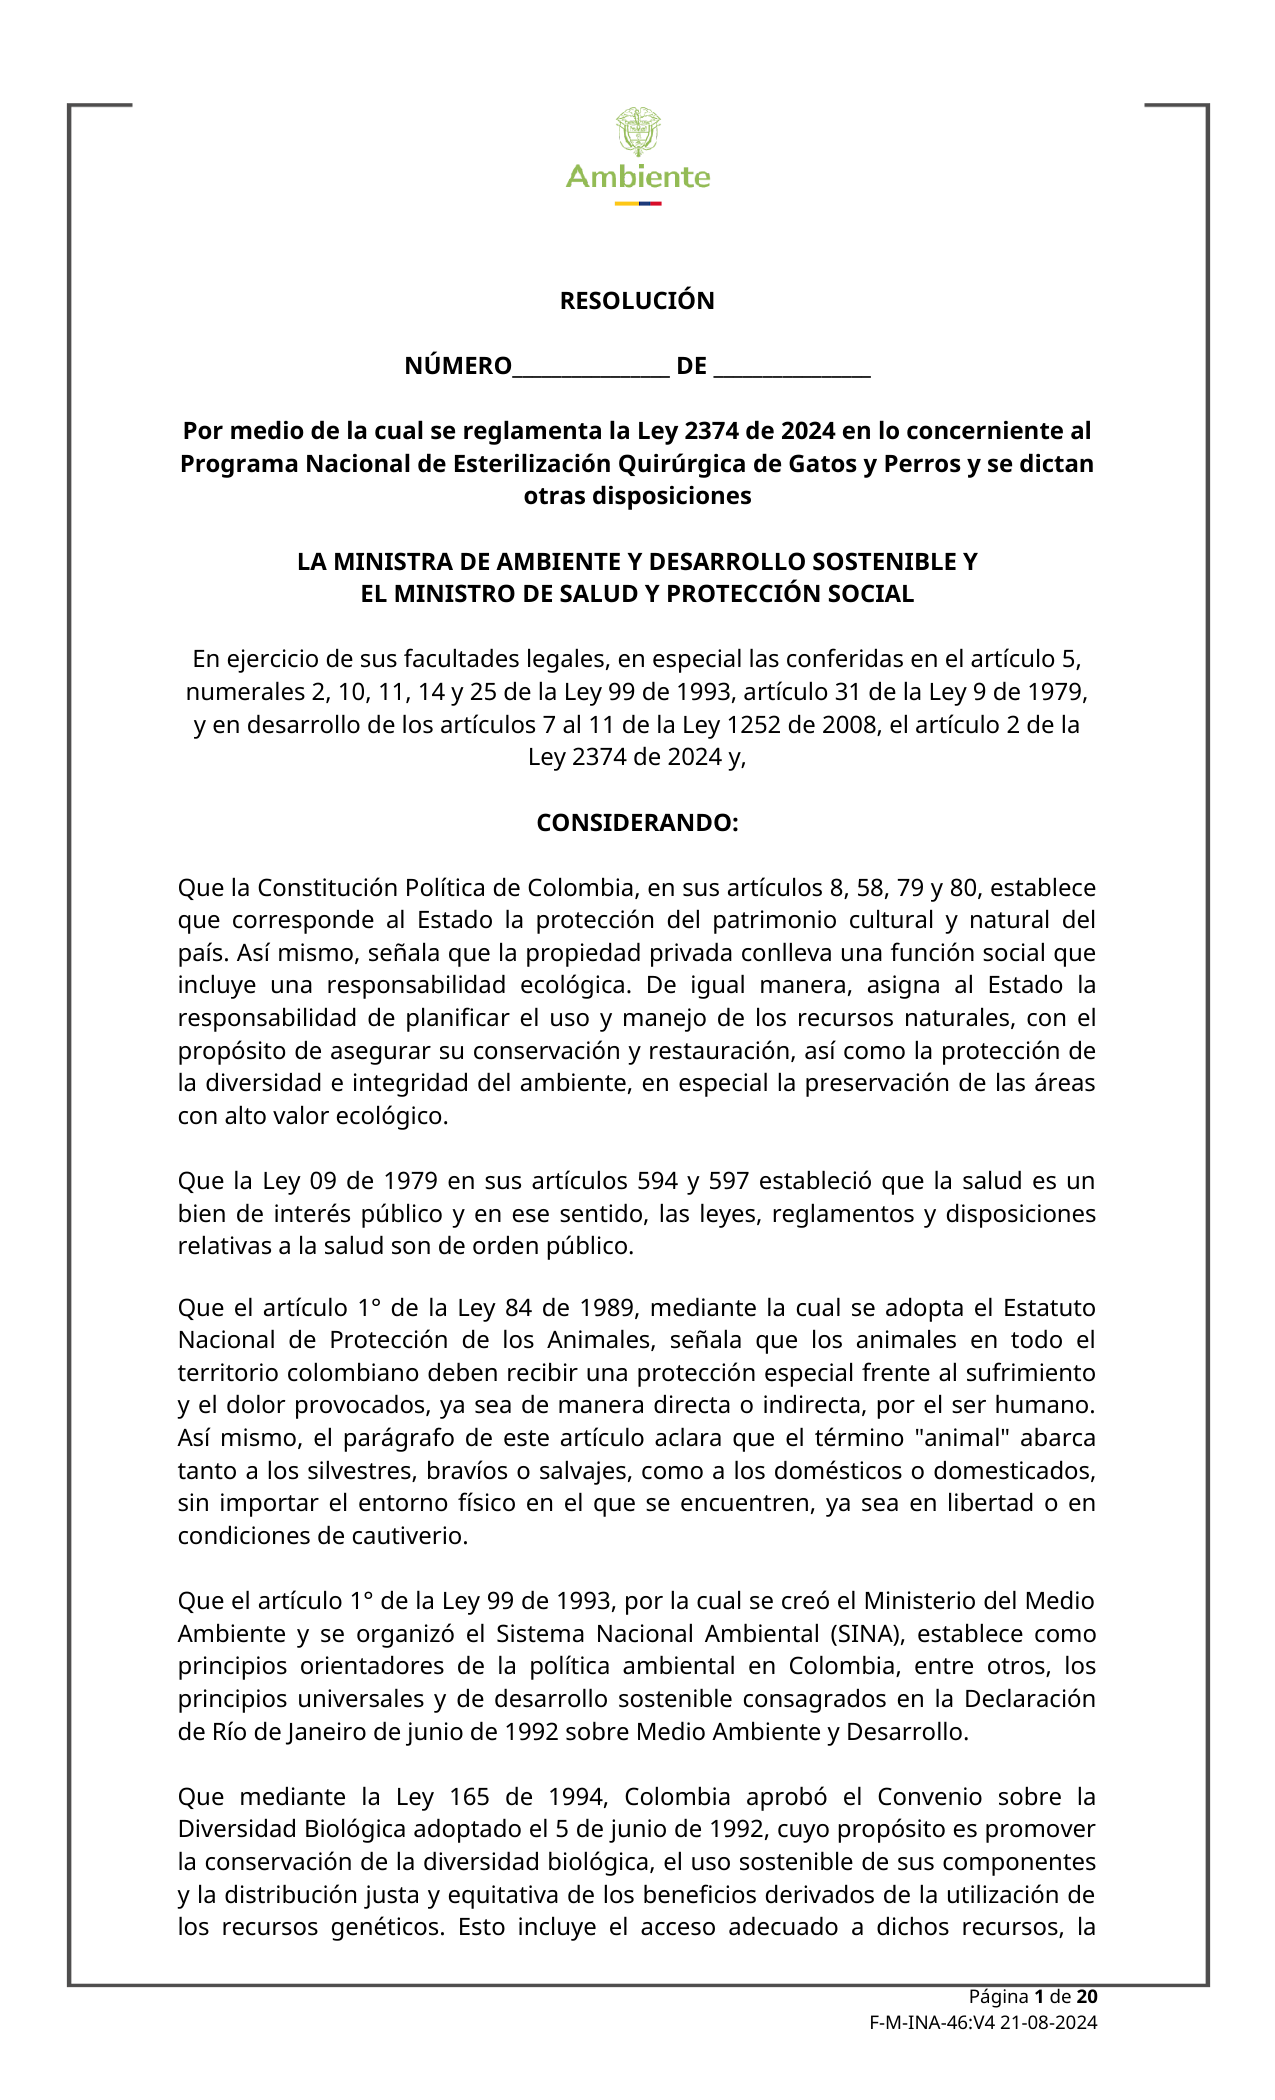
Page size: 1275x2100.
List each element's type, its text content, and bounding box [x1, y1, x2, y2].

text EL MINISTRO DE SALUD Y PROTECCIÓN SOCIAL [177, 577, 1098, 610]
text Que el artículo 1° de la Ley 84 de 1989, mediante la cual se adopta el Estatuto Nacional de Protección de los Animales, señala que los animales en todo el territorio colombiano deben recibir una protección especial frente al sufrimiento y el dolor provocados, ya sea de manera directa o indirecta, por el ser humano. Así mismo, el parágrafo de este artículo aclara que el término "animal" abarca tanto a los silvestres, bravíos o salvajes, como a los domésticos o domesticados, sin importar el entorno físico en el que se encuentren, ya sea en libertad o en condiciones de cautiverio. [177, 1291, 1098, 1551]
text Que el artículo 1° de la Ley 99 de 1993, por la cual se creó el Ministerio del Medio Ambiente y se organizó el Sistema Nacional Ambiental (SINA), establece como principios orientadores de la política ambiental en Colombia, entre otros, los principios universales y de desarrollo sostenible consagrados en la Declaración de Río de Janeiro de junio de 1992 sobre Medio Ambiente y Desarrollo. [177, 1584, 1098, 1747]
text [177, 1779, 1098, 1943]
text LA MINISTRA DE AMBIENTE Y DESARROLLO SOSTENIBLE Y [177, 544, 1098, 577]
text Por medio de la cual se reglamenta la Ley 2374 de 2024 en lo concerniente al Programa Nacional de Esterilización Quirúrgica de Gatos y Perros y se dictan otras disposiciones [177, 414, 1098, 512]
text Que la Constitución Política de Colombia, en sus artículos 8, 58, 79 y 80, establece que corresponde al Estado la protección del patrimonio cultural y natural del país. Así mismo, señala que la propiedad privada conlleva una función social que incluye una responsabilidad ecológica. De igual manera, asigna al Estado la responsabilidad de planificar el uso y manejo de los recursos naturales, con el propósito de asegurar su conservación y restauración, así como la protección de la diversidad e integridad del ambiente, en especial la preservación de las áreas con alto valor ecológico. [177, 871, 1098, 1131]
text CONSIDERANDO: [177, 805, 1098, 838]
text NÚMERO________________ DE ________________ [177, 349, 1098, 381]
text RESOLUCIÓN [177, 284, 1098, 316]
text Que la Ley 09 de 1979 en sus artículos 594 y 597 estableció que la salud es un bien de interés público y en ese sentido, las leyes, reglamentos y disposiciones relativas a la salud son de orden público. [177, 1164, 1098, 1262]
text En ejercicio de sus facultades legales, en especial las conferidas en el artículo 5, numerales 2, 10, 11, 14 y 25 de la Ley 99 de 1993, artículo 31 de la Ley 9 de 1979, y en desarrollo de los artículos 7 al 11 de la Ley 1252 de 2008, el artículo 2 de la Ley 2374 de 2024 y, [177, 642, 1098, 773]
picture [1, 0, 1275, 2097]
